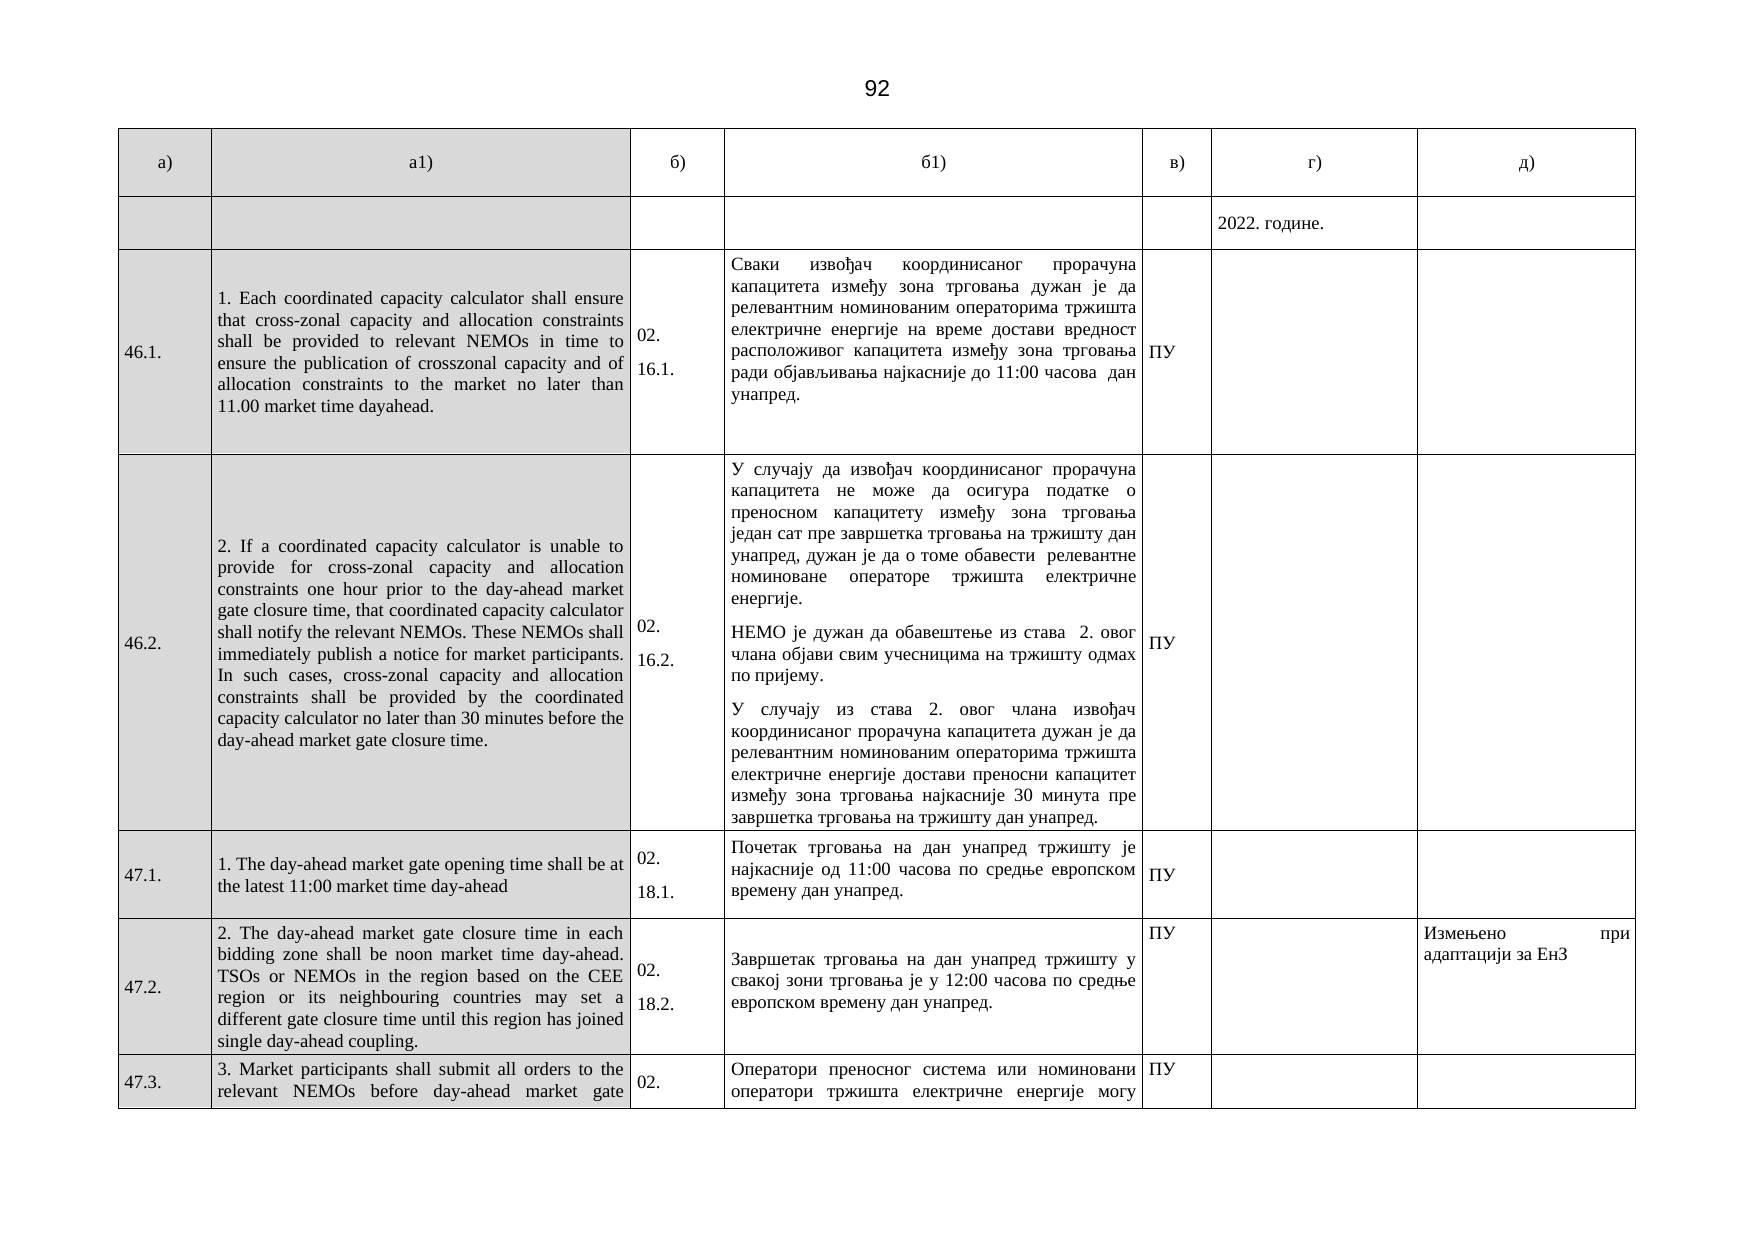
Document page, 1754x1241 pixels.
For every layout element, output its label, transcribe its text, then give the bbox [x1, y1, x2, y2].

table_header б1) [725, 129, 1142, 196]
table_cell [1418, 831, 1635, 918]
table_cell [212, 197, 630, 249]
table_header а) [119, 129, 211, 196]
table_cell [725, 197, 1142, 249]
table_cell [1212, 455, 1417, 830]
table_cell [212, 1055, 630, 1107]
table_cell У случају да извођач координисаног прорачуна капацитета не може да осигура податке о преносном капацитету између зона трговања један сат пре завршетка трговања на тржишту дан унапред, дужан је да о томе обавести релевантне номиноване операторе тржишта електричне енергије. НЕМО је дужан да обавештење из става 2. овог члана објави свим учесницима на тржишту одмах по пријему. У случају из става 2. овог члана извођач координисаног прорачуна капацитета дужан је да релевантним номинованим операторима тржишта електричне енергије достави преносни капацитет између зона трговања најкасније 30 минута пре завршетка трговања на тржишту дан унапред. [725, 455, 1142, 830]
table_cell 1. Each coordinated capacity calculator shall ensure that cross-zonal capacity and allocation constraints shall be provided to relevant NEMOs in time to ensure the publication of crosszonal capacity and of allocation constraints to the market no later than 11.00 market time dayahead. [212, 250, 630, 453]
table_cell 02. 16.2. [631, 455, 724, 830]
table_cell 46.1. [119, 250, 211, 453]
table_cell [1418, 250, 1635, 453]
table_cell ПУ [1143, 919, 1211, 1054]
table_header в) [1143, 129, 1211, 196]
table_header д) [1418, 129, 1635, 196]
table_cell [1212, 250, 1417, 453]
table_cell 02. 16.1. [631, 250, 724, 453]
table_cell 45.2. [119, 197, 211, 249]
table_cell 1. The day-ahead market gate opening time shall be at the latest 11:00 market time day-ahead [212, 831, 630, 918]
table_header а1) [212, 129, 630, 196]
table_cell 47.2. [119, 919, 211, 1054]
table_cell ПУ [1143, 455, 1211, 830]
table_cell 47.1. [119, 831, 211, 918]
table_cell ПУ [1143, 1055, 1211, 1107]
table_cell 47.3. [119, 1055, 211, 1107]
table_cell Сваки извођач координисаног прорачуна капацитета између зона трговања дужан је да релевантним номинованим операторима тржишта електричне енергије на време достави вредност расположивог капацитета између зона трговања ради објављивања најкасније до 11:00 часова дан унапред. [725, 250, 1142, 453]
table_cell 46.2. [119, 455, 211, 830]
table_header г) [1212, 129, 1417, 196]
table_cell [1418, 1055, 1635, 1107]
table_cell Завршетак трговања на дан унапред тржишту у свакој зони трговања је у 12:00 часова по средње европском времену дан унапред. [725, 919, 1142, 1054]
table_cell ПУ [1143, 831, 1211, 918]
table_cell 02. 18.2. [631, 919, 724, 1054]
table_cell [1212, 1055, 1417, 1107]
table_cell 02. 18.3. [631, 1055, 724, 1107]
table_cell [1418, 455, 1635, 830]
table_cell Почетак трговања на дан унапред тржишту је најкасније од 11:00 часова по средње европском времену дан унапред. [725, 831, 1142, 918]
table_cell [1212, 197, 1417, 249]
table_cell 2. If a coordinated capacity calculator is unable to provide for cross-zonal capacity and allocation constraints one hour prior to the day-ahead market gate closure time, that coordinated capacity calculator shall notify the relevant NEMOs. These NEMOs shall immediately publish a notice for market participants. In such cases, cross-zonal capacity and allocation constraints shall be provided by the coordinated capacity calculator no later than 30 minutes before the day-ahead market gate closure time. [212, 455, 630, 830]
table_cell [725, 1055, 1142, 1107]
table_cell НУ [1143, 197, 1211, 249]
table_cell ПУ [1143, 250, 1211, 453]
table_header б) [631, 129, 724, 196]
table_cell Измењено при адаптацији за ЕнЗ [1418, 919, 1635, 1054]
table_cell [631, 197, 724, 249]
table_cell 2. The day-ahead market gate closure time in each bidding zone shall be noon market time day-ahead. TSOs or NEMOs in the region based on the CEE region or its neighbouring countries may set a different gate closure time until this region has joined single day-ahead coupling. [212, 919, 630, 1054]
table_cell [1212, 919, 1417, 1054]
table_cell 02. 18.1. [631, 831, 724, 918]
table_cell [1212, 831, 1417, 918]
table_cell [1418, 197, 1635, 249]
